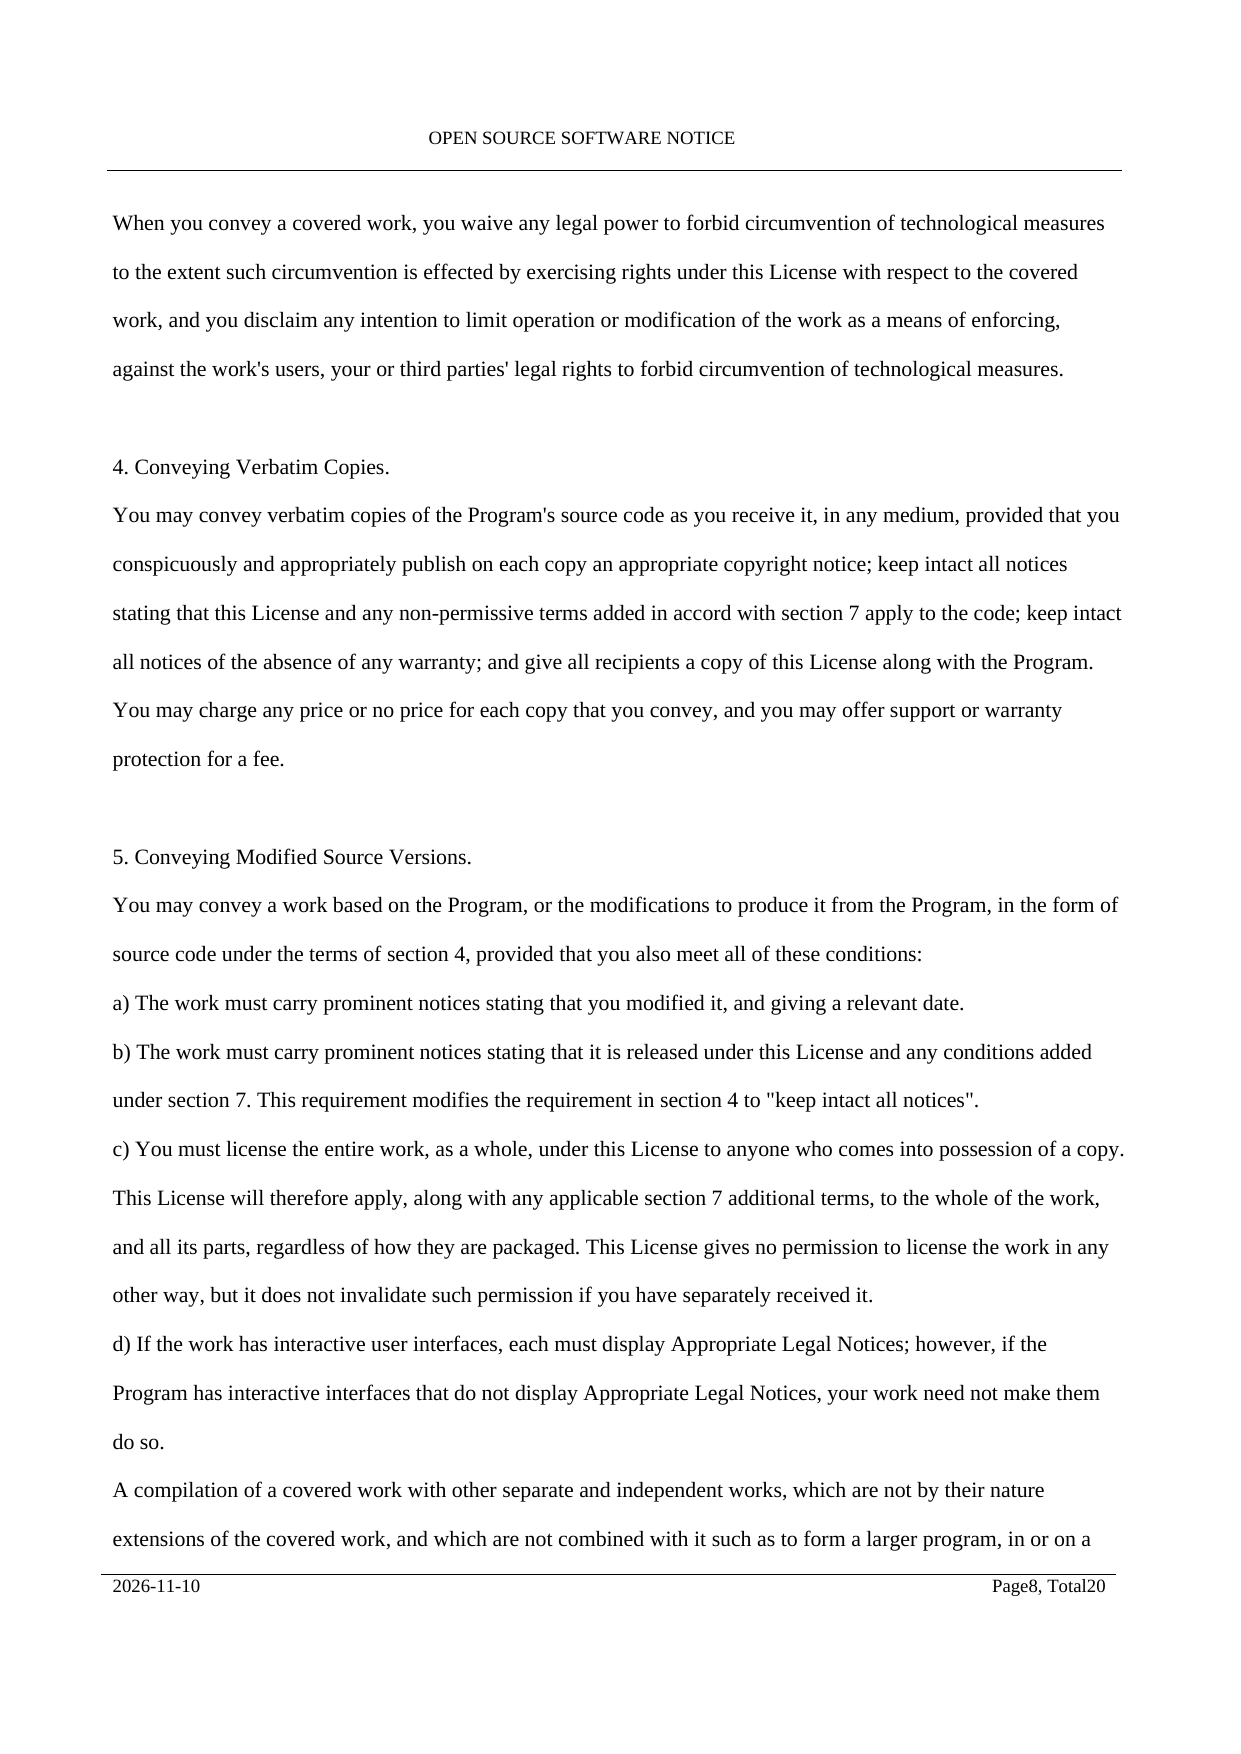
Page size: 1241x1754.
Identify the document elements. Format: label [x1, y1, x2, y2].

text [112, 206, 1128, 1555]
